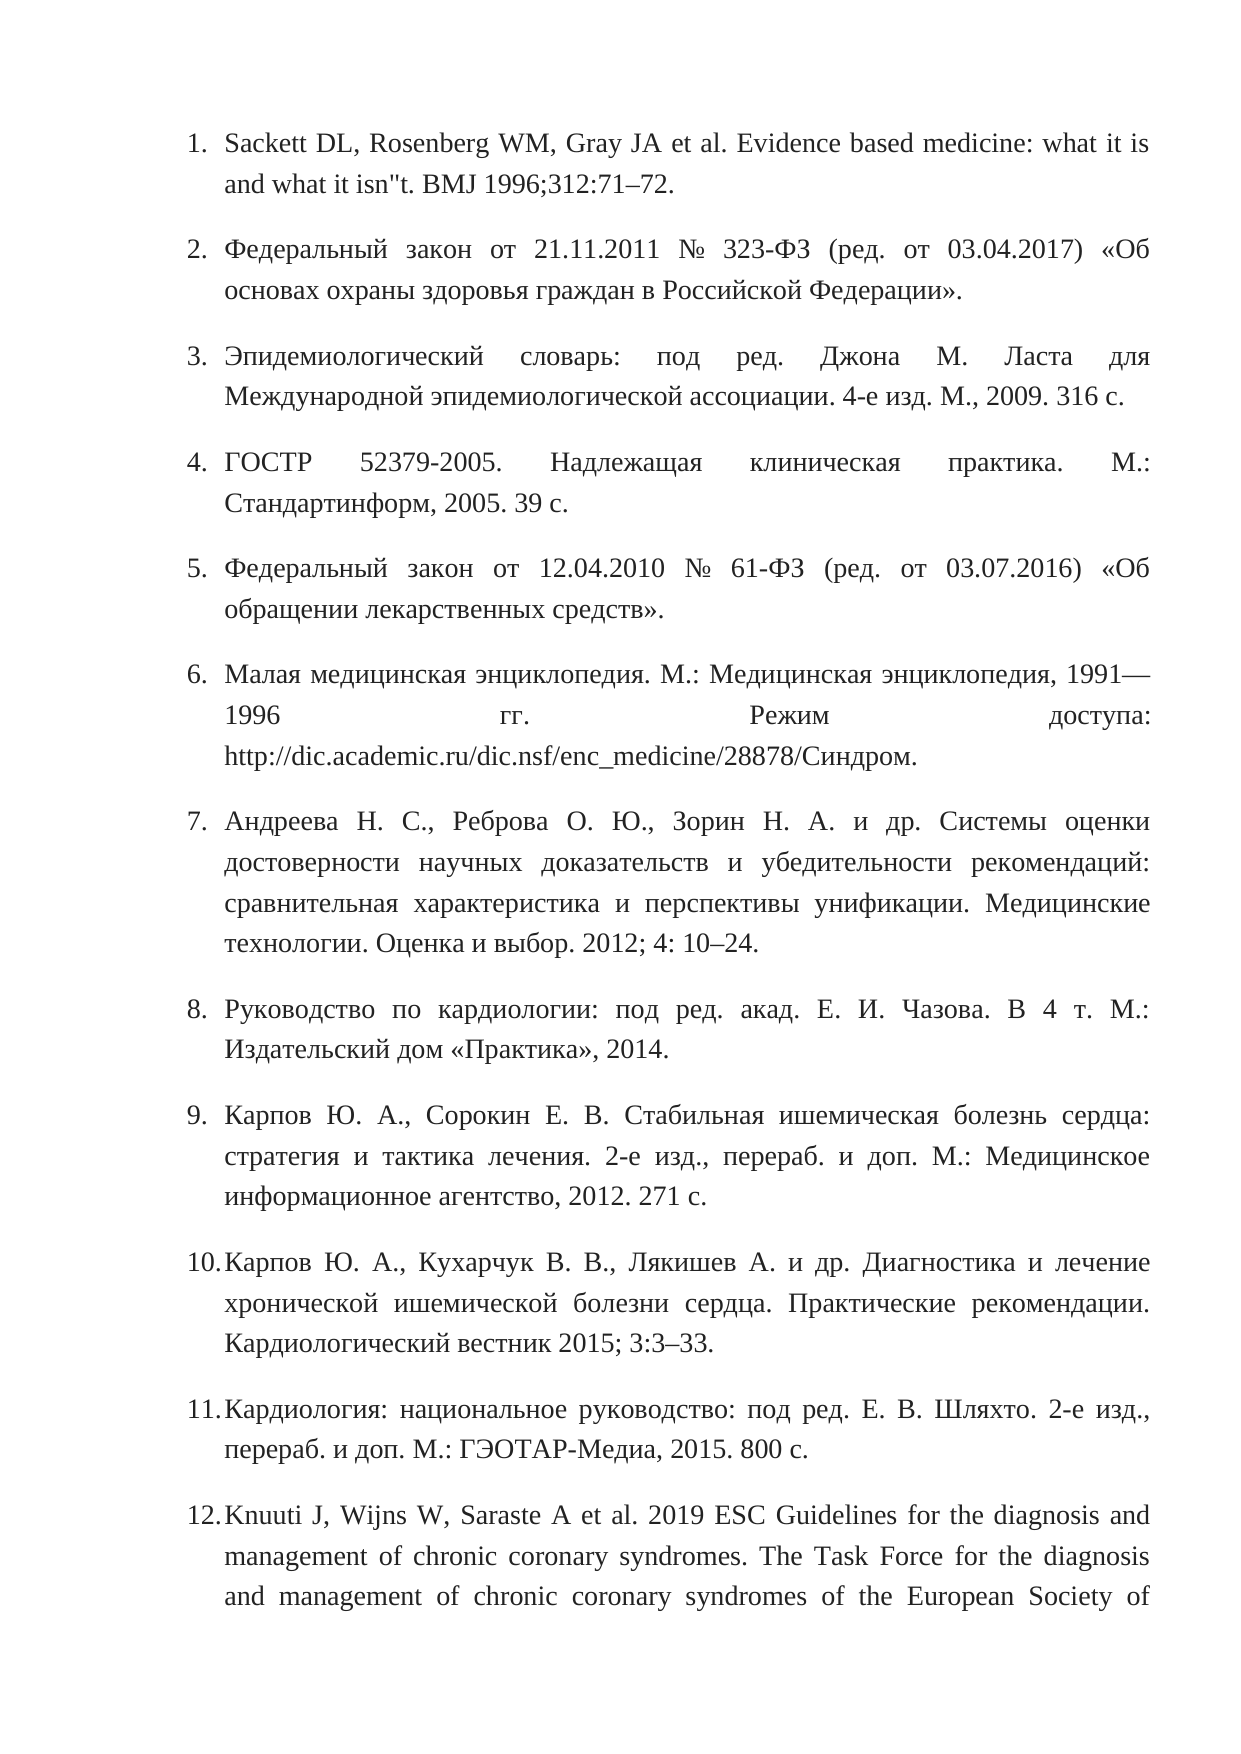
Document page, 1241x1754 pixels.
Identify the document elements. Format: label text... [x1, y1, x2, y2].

list Кардиология: национальное руководство: под ред. Е. В. Шляхто. 2-е изд., перераб. и доп. М.: ГЭОТАР-Медиа, 2015. 800 с. [187, 1384, 1152, 1465]
list Sackett DL, Rosenberg WM, Gray JA et al. Evidence based medicine: what it is and what it isn"t. BMJ 1996;312:71–72. [187, 118, 1152, 199]
list Карпов Ю. А., Сорокин Е. В. Стабильная ишемическая болезнь сердца: стратегия и тактика лечения. 2-е изд., перераб. и доп. М.: Медицинское информационное агентство, 2012. 271 с. [187, 1090, 1152, 1212]
list Руководство по кардиологии: под ред. акад. Е. И. Чазова. В 4 т. М.: Издательский дом «Практика», 2014. [187, 984, 1152, 1065]
list ГОСТР 52379-2005. Надлежащая клиническая практика. М.: Стандартинформ, 2005. 39 с. [187, 437, 1152, 518]
list Федеральный закон от 12.04.2010 № 61-ФЗ (ред. от 03.07.2016) «Об обращении лекарственных средств». [187, 543, 1152, 624]
list Малая медицинская энциклопедия. М.: Медицинская энциклопедия, 1991—1996 гг. Режим доступа: http://dic.academic.ru/dic.nsf/enc_medicine/28878/Синдром. [187, 649, 1152, 771]
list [187, 1490, 1152, 1612]
list Андреева Н. С., Реброва О. Ю., Зорин Н. А. и др. Системы оценки достоверности научных доказательств и убедительности рекомендаций: сравнительная характеристика и перспективы унификации. Медицинские технологии. Оценка и выбор. 2012; 4: 10–24. [187, 796, 1152, 959]
list Эпидемиологический словарь: под ред. Джона М. Ласта для Международной эпидемиологической ассоциации. 4-е изд. М., 2009. 316 с. [187, 331, 1152, 412]
list Карпов Ю. А., Кухарчук В. В., Лякишев А. и др. Диагностика и лечение хронической ишемической болезни сердца. Практические рекомендации. Кардиологический вестник 2015; 3:3–33. [187, 1237, 1152, 1359]
list Федеральный закон от 21.11.2011 № 323-ФЗ (ред. от 03.04.2017) «Об основах охраны здоровья граждан в Российской Федерации». [187, 224, 1152, 306]
